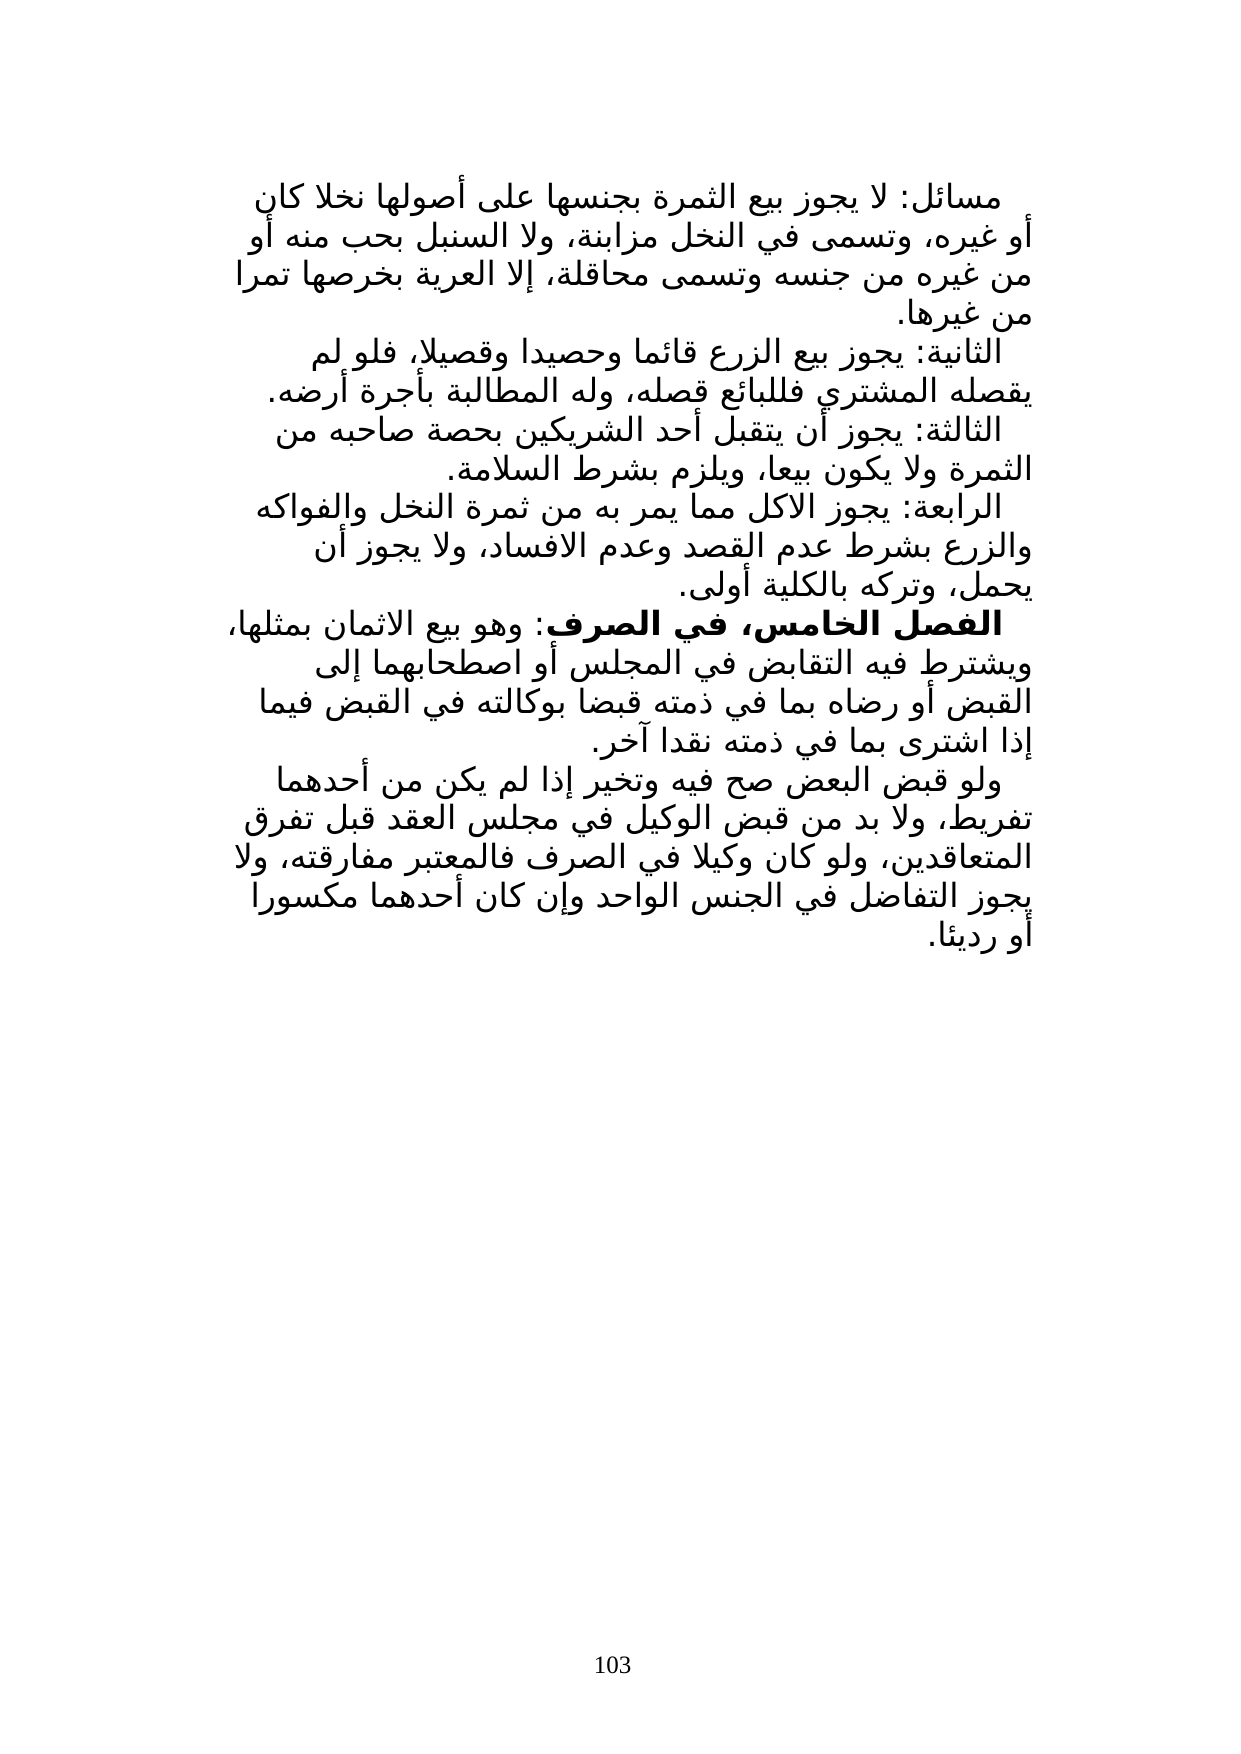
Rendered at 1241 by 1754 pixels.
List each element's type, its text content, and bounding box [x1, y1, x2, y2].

text الثانية: يجوز بيع الزرع قائما وحصيدا وقصيلا، فلو لم يقصله المشتري فللبائع قصله، وله المطالبة بأجرة أرضه. [222, 333, 1033, 410]
text الثالثة: يجوز أن يتقبل أحد الشريكين بحصة صاحبه من الثمرة ولا يكون بيعا، ويلزم بشرط السلامة. [222, 410, 1033, 488]
text مسائل: لا يجوز بيع الثمرة بجنسها على أصولها نخلا كان أو غيره، وتسمى في النخل مزابنة، ولا السنبل بحب منه أو من غيره من جنسه وتسمى محاقلة، إلا العرية بخرصها تمرا من غيرها. [222, 177, 1033, 333]
text ولو قبض البعض صح فيه وتخير إذا لم يكن من أحدهما تفريط، ولا بد من قبض الوكيل في مجلس العقد قبل تفرق المتعاقدين، ولو كان وكيلا في الصرف فالمعتبر مفارقته، ولا يجوز التفاضل في الجنس الواحد وإن كان أحدهما مكسورا أو رديئا. [222, 760, 1033, 954]
text الفصل الخامس، في الصرف: وهو بيع الاثمان بمثلها، ويشترط فيه التقابض في المجلس أو اصطحابهما إلى القبض أو رضاه بما في ذمته قبضا بوكالته في القبض فيما إذا اشترى بما في ذمته نقدا آخر. [222, 604, 1033, 760]
text الرابعة: يجوز الاكل مما يمر به من ثمرة النخل والفواكه والزرع بشرط عدم القصد وعدم الافساد، ولا يجوز أن يحمل، وتركه بالكلية أولى. [222, 488, 1033, 604]
